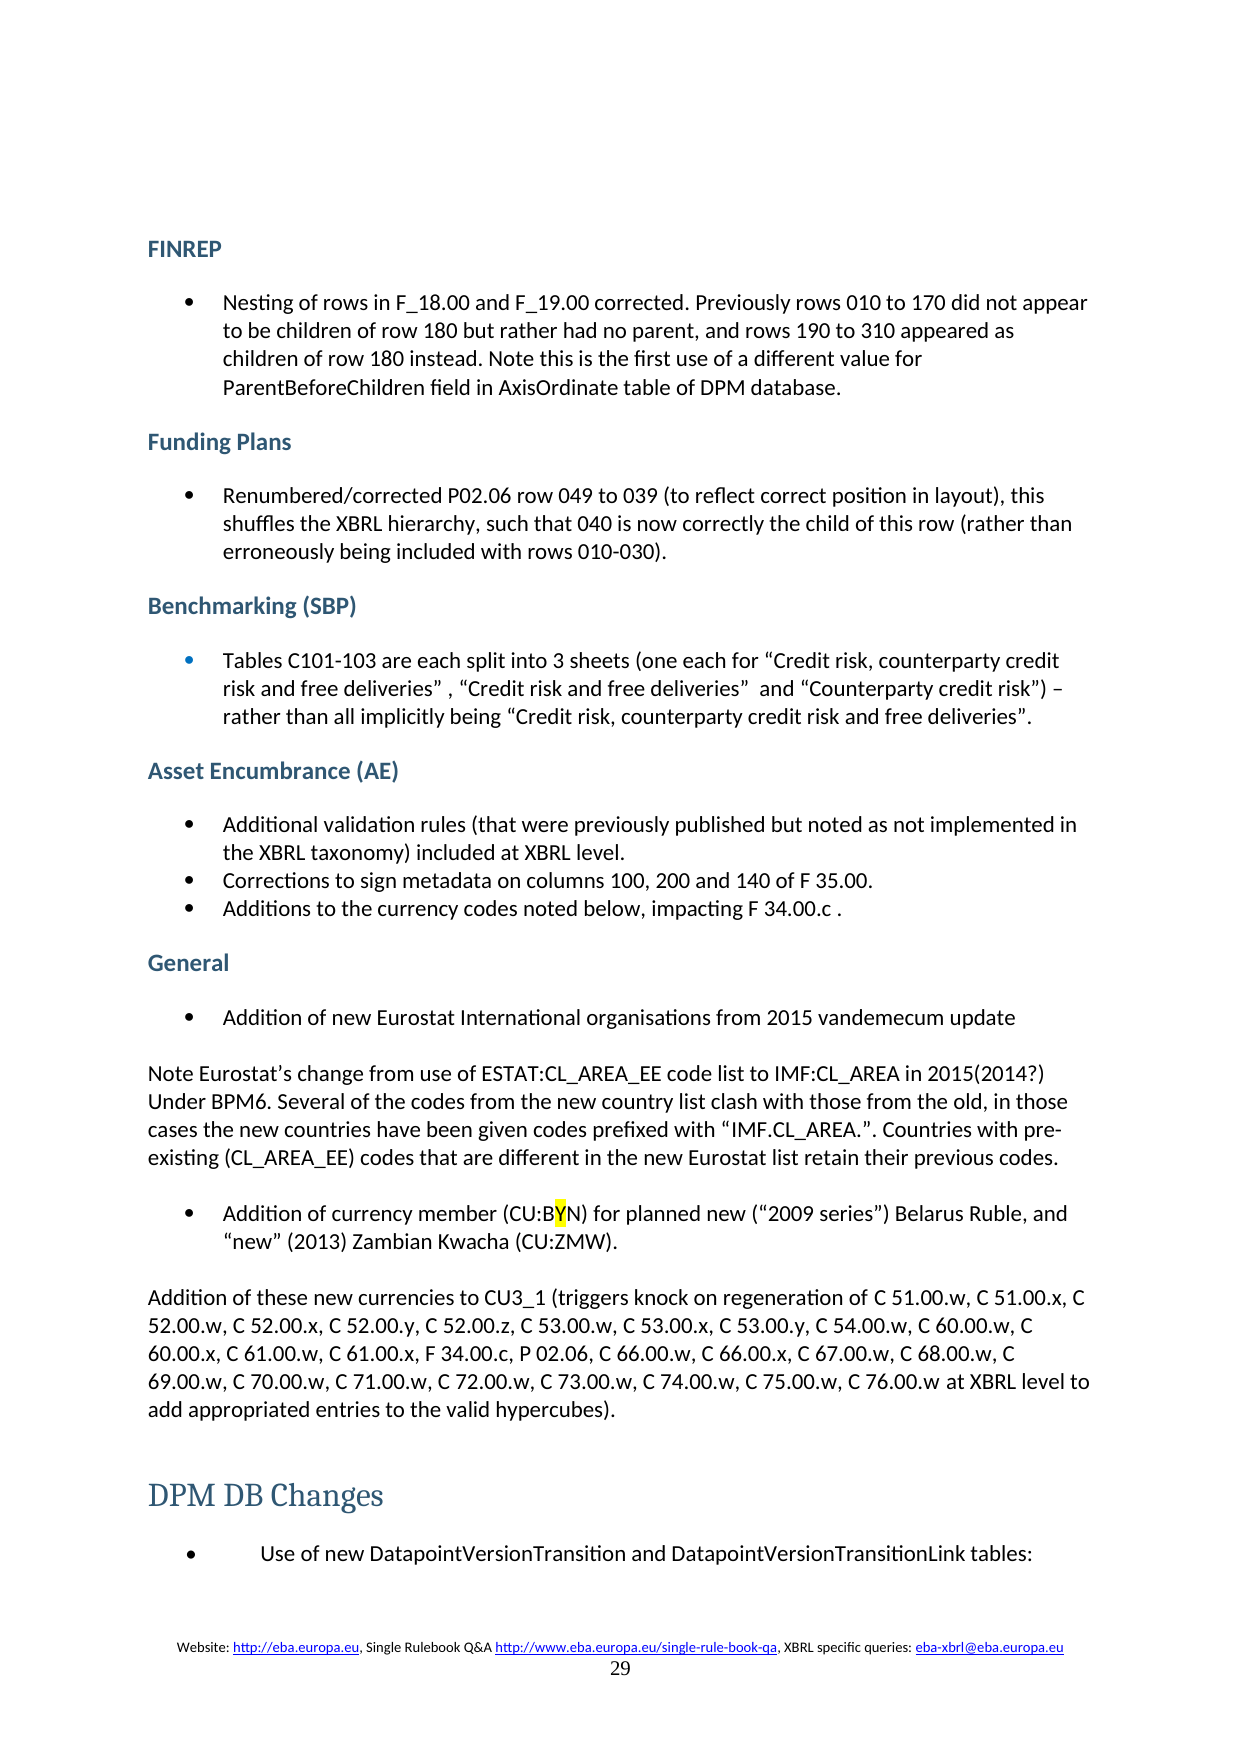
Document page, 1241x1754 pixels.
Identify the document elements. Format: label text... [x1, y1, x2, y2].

text Addition of these new currencies to CU3_1 (triggers knock on regeneration of C 51.00.w, C 51.00.x, C 52.00.w, C 52.00.x, C 52.00.y, C 52.00.z, C 53.00.w, C 53.00.x, C 53.00.y, C 54.00.w, C 60.00.w, C 60.00.x, C 61.00.w, C 61.00.x, F 34.00.c, P 02.06, C 66.00.w, C 66.00.x, C 67.00.w, C 68.00.w, C 69.00.w, C 70.00.w, C 71.00.w, C 72.00.w, C 73.00.w, C 74.00.w, C 75.00.w, C 76.00.w at XBRL level to add appropriated entries to the valid hypercubes). [148, 1283, 1093, 1423]
list Renumbered/corrected P02.06 row 049 to 039 (to reflect correct position in layout), this shuffles the XBRL hierarchy, such that 040 is now correctly the child of this row (rather than erroneously being included with rows 010-030). [185, 481, 1093, 565]
title Asset Encumbrance (AE) [148, 755, 1093, 785]
text Note Eurostat’s change from use of ESTAT:CL_AREA_EE code list to IMF:CL_AREA in 2015(2014?) Under BPM6. Several of the codes from the new country list clash with those from the old, in those cases the new countries have been given codes prefixed with “IMF.CL_AREA.”. Countries with pre-existing (CL_AREA_EE) codes that are different in the new Eurostat list retain their previous codes. [148, 1059, 1093, 1171]
title DPM DB Changes [148, 1476, 1093, 1514]
title FINREP [148, 233, 1093, 263]
title Funding Plans [148, 426, 1093, 456]
title General [148, 947, 1093, 978]
list Addition of new Eurostat International organisations from 2015 vandemecum update [185, 1003, 1093, 1031]
list Corrections to sign metadata on columns 100, 200 and 140 of F 35.00. [185, 866, 1093, 894]
list Tables C101-103 are each split into 3 sheets (one each for “Credit risk, counterparty credit risk and free deliveries” , “Credit risk and free deliveries” and “Counterparty credit risk”) – rather than all implicitly being “Credit risk, counterparty credit risk and free deliveries”. [185, 646, 1093, 730]
list Use of new DatapointVersionTransition and DatapointVersionTransitionLink tables: [185, 1539, 1093, 1568]
list Addition of currency member (CU:BYN) for planned new (“2009 series”) Belarus Ruble, and “new” (2013) Zambian Kwacha (CU:ZMW). [185, 1199, 1093, 1255]
list Additional validation rules (that were previously published but noted as not implemented in the XBRL taxonomy) included at XBRL level. [185, 810, 1093, 866]
title Benchmarking (SBP) [148, 590, 1093, 621]
list Nesting of rows in F_18.00 and F_19.00 corrected. Previously rows 010 to 170 did not appear to be children of row 180 but rather had no parent, and rows 190 to 310 appeared as children of row 180 instead. Note this is the first use of a different value for ParentBeforeChildren field in AxisOrdinate table of DPM database. [185, 288, 1093, 401]
list Additions to the currency codes noted below, impacting F 34.00.c . [185, 894, 1093, 922]
